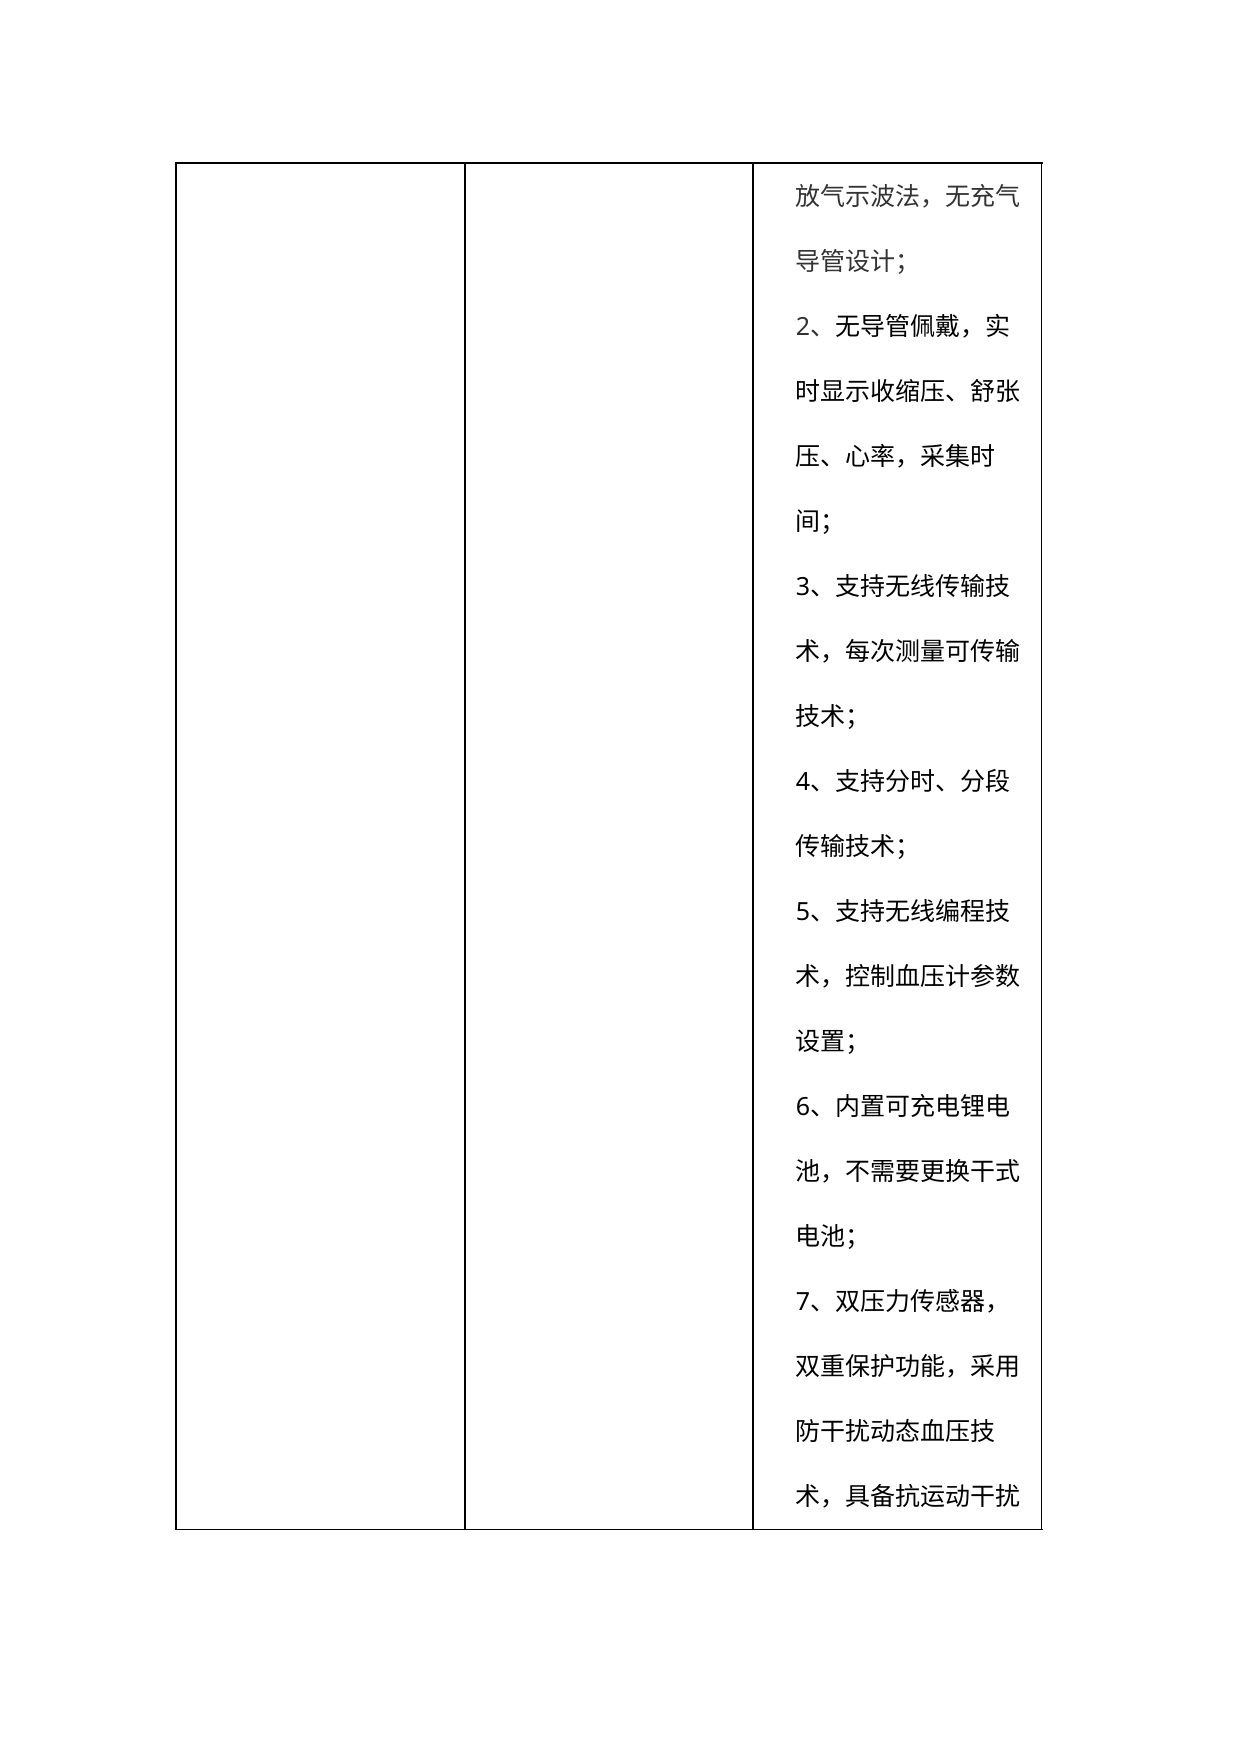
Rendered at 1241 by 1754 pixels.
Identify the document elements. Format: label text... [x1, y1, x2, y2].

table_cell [754, 164, 1041, 1528]
table_cell 1 [177, 164, 464, 1528]
table_cell [466, 164, 752, 1528]
